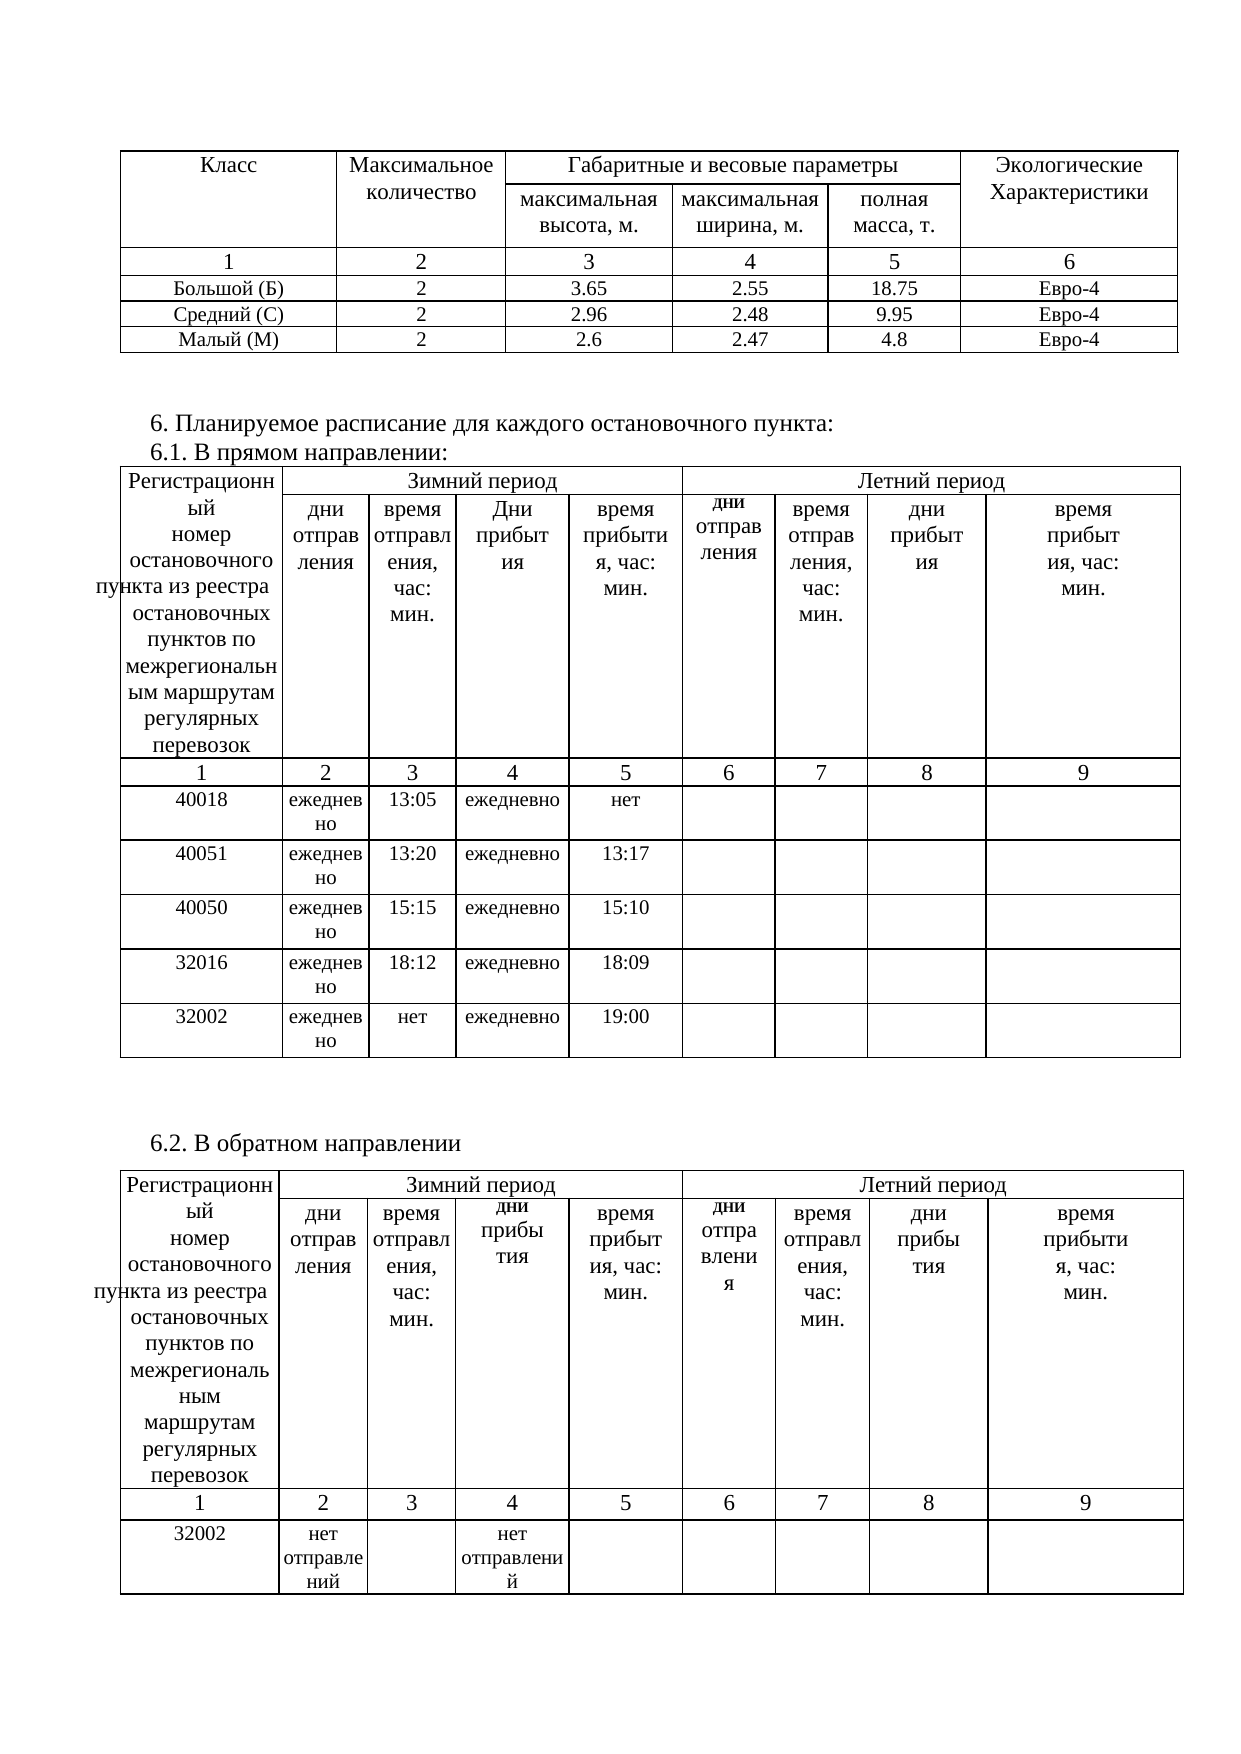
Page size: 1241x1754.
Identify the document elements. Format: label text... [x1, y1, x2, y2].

table_cell 15:10 [570, 895, 682, 948]
table_cell 18.75 [829, 276, 960, 300]
table_cell ДНИ прибы тия [456, 1199, 568, 1487]
table_cell нет [570, 787, 682, 839]
text 6.1. В прямом направлении: [150, 437, 1090, 466]
table_cell [987, 787, 1180, 839]
table_cell 1 [121, 248, 336, 274]
table_cell 40051 [121, 841, 282, 894]
table_cell 3 [368, 1489, 455, 1519]
table_cell 2 [337, 276, 505, 300]
table_cell [776, 787, 867, 839]
table_header Экологические Характеристики [961, 152, 1177, 247]
table_cell [987, 1004, 1180, 1057]
table_cell ежедневно [457, 950, 568, 1002]
table_cell 2.96 [506, 302, 672, 326]
table_cell ДНИ отправ ления [683, 495, 774, 757]
table_cell Евро-4 [961, 276, 1177, 300]
table_cell 18:09 [570, 950, 682, 1002]
table_cell [368, 1521, 455, 1593]
table_cell 15:15 [370, 895, 455, 948]
table_cell Евро-4 [961, 327, 1177, 351]
table_cell ежедневно [457, 895, 568, 948]
table_header Зимний период [280, 1171, 682, 1198]
table_cell 13:17 [570, 841, 682, 894]
table_cell ежедневно [283, 787, 368, 839]
table_cell 2 [337, 302, 505, 326]
table_cell 4.8 [829, 327, 960, 351]
table_cell [776, 841, 867, 894]
table_header Регистрационный номер остановочного пункта из реестра остановочных пунктов по межрегиональным маршрутам регулярных перевозок [121, 467, 282, 757]
table_cell ежедневно [283, 841, 368, 894]
table_cell [870, 1521, 987, 1593]
table_cell [776, 1004, 867, 1057]
table_cell дни прибы тия [870, 1199, 987, 1487]
table_cell 3.65 [506, 276, 672, 300]
table_cell 5 [570, 1489, 682, 1519]
table_cell 6 [683, 759, 774, 785]
table_cell дни отправ ления [280, 1199, 367, 1487]
table_cell время отправ ления, час: мин. [776, 495, 867, 757]
table_cell 7 [776, 1489, 869, 1519]
table_cell 40050 [121, 895, 282, 948]
table_cell дни отправ ления [283, 495, 368, 757]
table_cell [776, 950, 867, 1002]
table_cell 32016 [121, 950, 282, 1002]
table_header Летний период [683, 467, 1180, 493]
table_header Зимний период [283, 467, 682, 493]
table_cell время прибыти я, час: мин. [570, 495, 682, 757]
table_cell ежедневно [283, 950, 368, 1002]
table_cell [987, 950, 1180, 1002]
table_cell 2.6 [506, 327, 672, 351]
table_cell 5 [829, 248, 960, 274]
table_cell [868, 841, 985, 894]
table_cell 9 [989, 1489, 1183, 1519]
table_cell нет [370, 1004, 455, 1057]
table_cell Дни прибыт ия [457, 495, 568, 757]
table_cell время прибыт ия, час: мин. [987, 495, 1180, 757]
table_cell ДНИ отпра влени я [683, 1199, 775, 1487]
table_cell 13:20 [370, 841, 455, 894]
table_cell 9.95 [829, 302, 960, 326]
table_cell [868, 1004, 985, 1057]
text 6. Планируемое расписание для каждого остановочного пункта: [150, 408, 1090, 437]
table_cell ежедневно [283, 1004, 368, 1057]
table_cell 40018 [121, 787, 282, 839]
table_cell время отправл ения, час: мин. [776, 1199, 869, 1487]
table_cell максимальная высота, м. [506, 185, 672, 247]
table_cell 2.55 [673, 276, 827, 300]
table_cell 19:00 [570, 1004, 682, 1057]
table_cell Евро-4 [961, 302, 1177, 326]
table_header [121, 1171, 278, 1487]
table_cell [776, 1521, 869, 1593]
table_cell время прибыти я, час: мин. [989, 1199, 1183, 1487]
table_cell время отправл ения, час: мин. [368, 1199, 455, 1487]
table_cell ежедневно [457, 841, 568, 894]
table_cell 1 [121, 759, 282, 785]
table_cell 18:12 [370, 950, 455, 1002]
table_cell 32002 [121, 1004, 282, 1057]
table_cell 3 [370, 759, 455, 785]
table_cell ежедневно [283, 895, 368, 948]
table_cell [989, 1521, 1183, 1593]
table_cell ежедневно [457, 1004, 568, 1057]
table_header Класс [121, 152, 336, 247]
table_cell [683, 950, 774, 1002]
table_cell [987, 895, 1180, 948]
table_cell [683, 841, 774, 894]
table_cell дни прибыт ия [868, 495, 985, 757]
table_cell [776, 895, 867, 948]
table_cell [683, 895, 774, 948]
table_cell 2 [337, 248, 505, 274]
table_cell 4 [457, 759, 568, 785]
table_cell Большой (Б) [121, 276, 336, 300]
table_cell 13:05 [370, 787, 455, 839]
table_cell 4 [673, 248, 827, 274]
table_cell нет отправлений [456, 1521, 568, 1593]
table_cell 6 [961, 248, 1177, 274]
table_cell [868, 787, 985, 839]
table_cell [868, 895, 985, 948]
table_cell 8 [870, 1489, 987, 1519]
table_cell 4 [456, 1489, 568, 1519]
table_cell 7 [776, 759, 867, 785]
text 6.2. В обратном направлении [150, 1128, 1090, 1157]
table_cell 2 [280, 1489, 367, 1519]
table_cell Малый (М) [121, 327, 336, 351]
table_header Габаритные и весовые параметры [506, 152, 960, 183]
table_cell [987, 841, 1180, 894]
table_cell [570, 1521, 682, 1593]
table_cell [868, 950, 985, 1002]
table_cell [683, 1004, 774, 1057]
table_cell [683, 1521, 775, 1593]
table_cell нет отправлений [280, 1521, 367, 1593]
table_header Летний период [683, 1171, 1183, 1198]
table_cell полная масса, т. [829, 185, 960, 247]
table_cell 8 [868, 759, 985, 785]
table_cell 1 [121, 1489, 278, 1519]
table_header Максимальное количество [337, 152, 505, 247]
table_cell время прибыт ия, час: мин. [570, 1199, 682, 1487]
table_cell 2 [337, 327, 505, 351]
table_cell [683, 787, 774, 839]
table_cell ежедневно [457, 787, 568, 839]
table_cell 9 [987, 759, 1180, 785]
table_cell 2.48 [673, 302, 827, 326]
table_cell 6 [683, 1489, 775, 1519]
table_cell 2 [283, 759, 368, 785]
table_cell Средний (С) [121, 302, 336, 326]
table_cell 3 [506, 248, 672, 274]
table_cell 32002 [121, 1521, 278, 1593]
table_cell 2.47 [673, 327, 827, 351]
table_cell максимальная ширина, м. [673, 185, 827, 247]
table_cell время отправл ения, час: мин. [370, 495, 455, 757]
table_cell 5 [570, 759, 682, 785]
